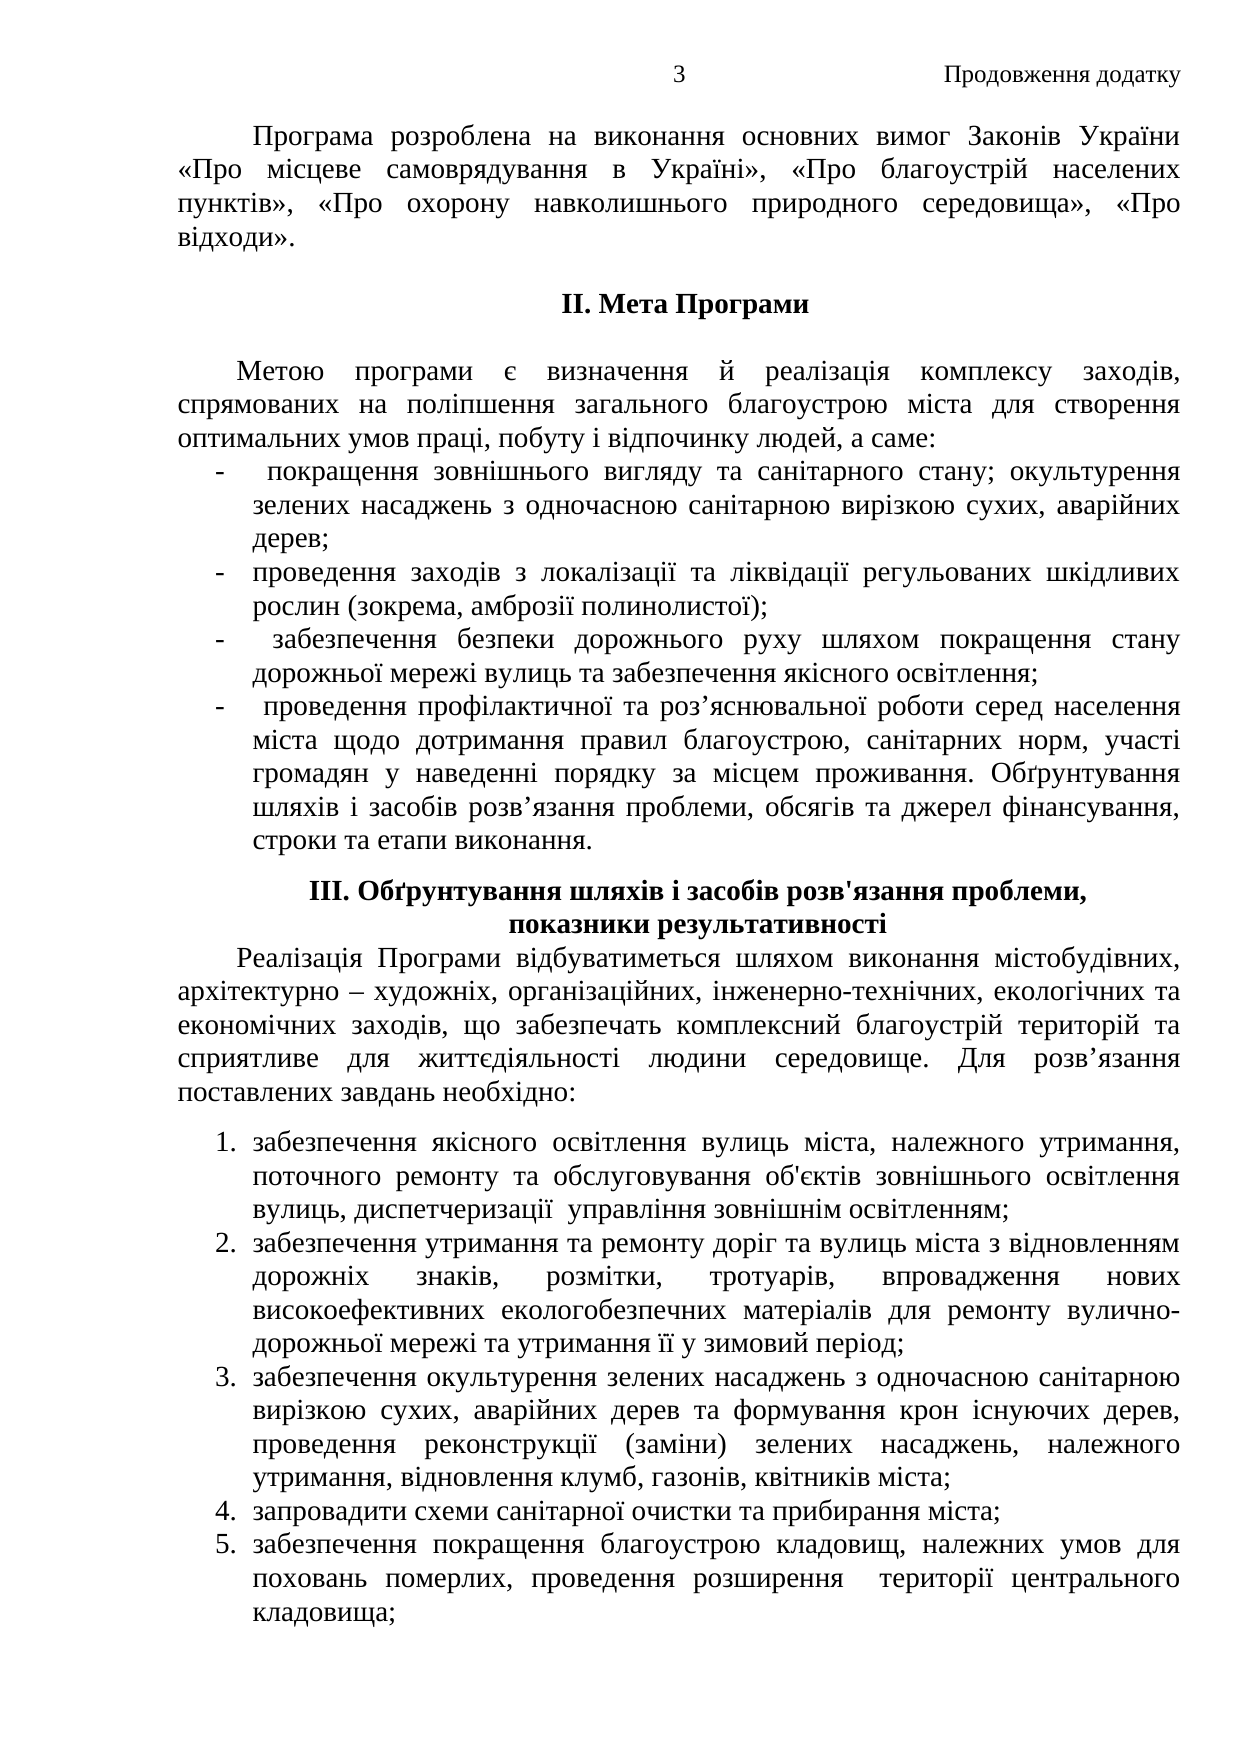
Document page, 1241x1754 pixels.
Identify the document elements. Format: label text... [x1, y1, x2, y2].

list запровадити схеми санітарної очистки та прибирання міста; [215, 1493, 1181, 1527]
list забезпечення безпеки дорожнього руху шляхом покращення стану дорожньої мережі вулиць та забезпечення якісного освітлення; [215, 621, 1181, 688]
text показники результативності [207, 906, 1181, 940]
list ІІ. Мета Програми [561, 286, 1181, 319]
list покращення зовнішнього вигляду та санітарного стану; окультурення зелених насаджень з одночасною санітарною вирізкою сухих, аварійних дерев; [215, 453, 1181, 554]
list забезпечення утримання та ремонту доріг та вулиць міста з відновленням дорожніх знаків, розмітки, тротуарів, впровадження нових високоефективних екологобезпечних матеріалів для ремонту вулично-дорожньої мережі та утримання її у зимовий період; [215, 1225, 1181, 1359]
list забезпечення покращення благоустрою кладовищ, належних умов для поховань померлих, проведення розширення території центрального кладовища; [215, 1527, 1181, 1627]
list проведення заходів з локалізації та ліквідації регульованих шкідливих рослин (зокрема, амброзії полинолистої); [215, 554, 1181, 621]
list забезпечення окультурення зелених насаджень з одночасною санітарною вирізкою сухих, аварійних дерев та формування крон існуючих дерев, проведення реконструкції (заміни) зелених насаджень, належного утримання, відновлення клумб, газонів, квітників міста; [215, 1359, 1181, 1493]
text Реалізація Програми відбуватиметься шляхом виконання містобудівних, архітектурно – художніх, організаційних, інженерно-технічних, екологічних та економічних заходів, що забезпечать комплексний благоустрій територій та сприятливе для життєдіяльності людини середовище. Для розв’язання поставлених завдань необхідно: [177, 940, 1181, 1107]
list Програма розроблена на виконання основних вимог Законів України «Про місцеве самоврядування в Україні», «Про благоустрій населених пунктів», «Про охорону навколишнього природного середовища», «Про відходи». [177, 118, 1181, 252]
text ІІІ. Обґрунтування шляхів і засобів розв'язання проблеми, [215, 873, 1181, 906]
list забезпечення якісного освітлення вулиць міста, належного утримання, поточного ремонту та обслуговування об'єктів зовнішнього освітлення вулиць, диспетчеризації управління зовнішнім освітленням; [215, 1124, 1181, 1225]
list Метою програми є визначення й реалізація комплексу заходів, спрямованих на поліпшення загального благоустрою міста для створення оптимальних умов праці, побуту і відпочинку людей, а саме: [177, 353, 1181, 453]
list проведення профілактичної та роз’яснювальної роботи серед населення міста щодо дотримання правил благоустрою, санітарних норм, участі громадян у наведенні порядку за місцем проживання. Обґрунтування шляхів і засобів розв’язання проблеми, обсягів та джерел фінансування, строки та етапи виконання. [215, 688, 1181, 856]
